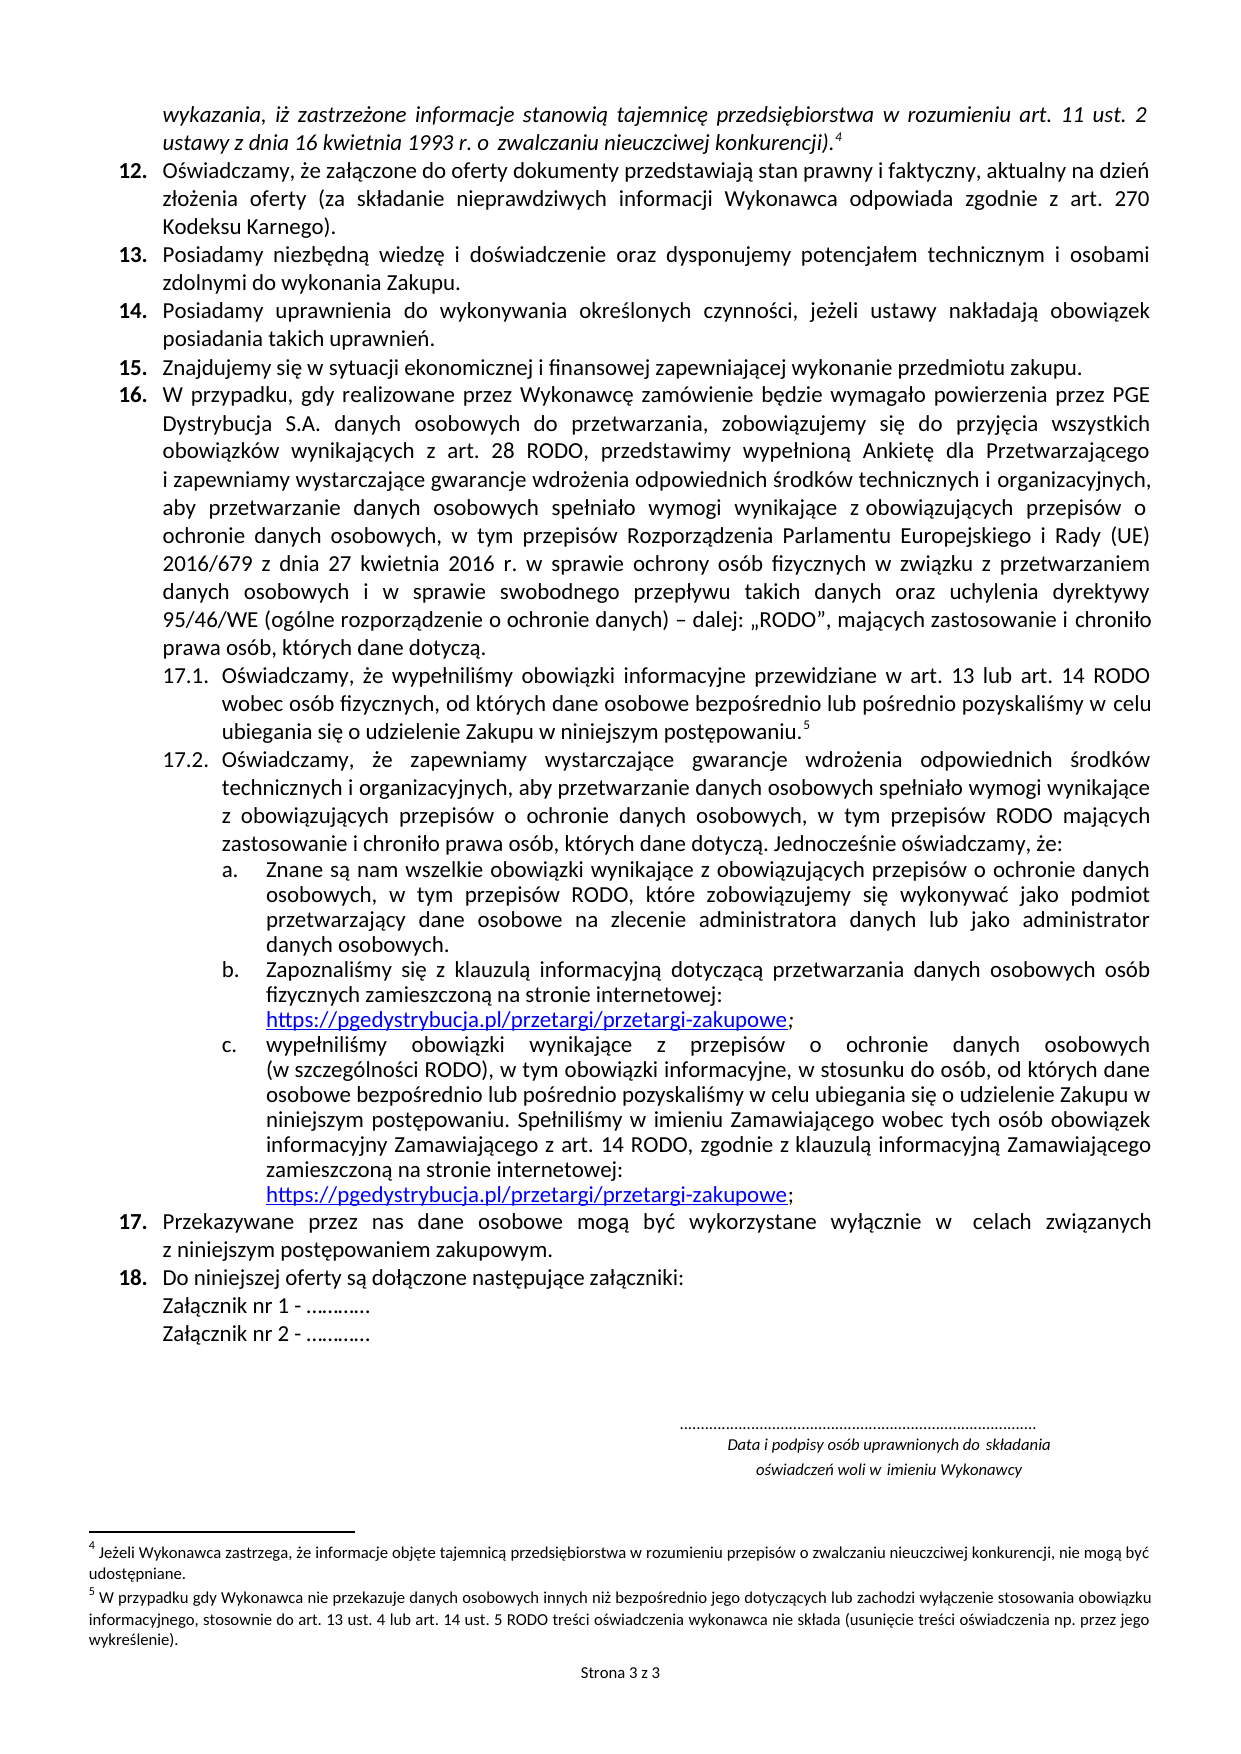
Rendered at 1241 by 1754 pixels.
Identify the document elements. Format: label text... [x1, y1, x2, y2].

list Posiadamy uprawnienia do wykonywania określonych czynności, jeżeli ustawy nakładają obowiązek posiadania takich uprawnień. [118, 297, 1152, 353]
text ..................................................................................... [679, 1409, 1240, 1434]
text Data i podpisy osób uprawnionych do składania [635, 1434, 1144, 1455]
list Oświadczamy, że wypełniliśmy obowiązki informacyjne przewidziane w art. 13 lub art. 14 RODO wobec osób fizycznych, od których dane osobowe bezpośrednio lub pośrednio pozyskaliśmy w celu ubiegania się o udzielenie Zakupu w niniejszym postępowaniu. [162, 661, 1152, 745]
list Znane są nam wszelkie obowiązki wynikające z obowiązujących przepisów o ochronie danych osobowych, w tym przepisów RODO, które zobowiązujemy się wykonywać jako podmiot przetwarzający dane osobowe na zlecenie administratora danych lub jako administrator danych osobowych. [222, 857, 1152, 957]
text https://pgedystrybucja.pl/przetargi/przetargi-zakupowe; [266, 1182, 1152, 1207]
list Oświadczamy, że zapewniamy wystarczające gwarancje wdrożenia odpowiednich środków technicznych i organizacyjnych, aby przetwarzanie danych osobowych spełniało wymogi wynikające z obowiązujących przepisów o ochronie danych osobowych, w tym przepisów RODO mających zastosowanie i chroniło prawa osób, których dane dotyczą. Jednocześnie oświadczamy, że: [162, 745, 1152, 857]
text Załącznik nr 1 - ………… [162, 1291, 1152, 1319]
text oświadczeń woli w imieniu Wykonawcy [635, 1459, 1144, 1479]
list Zapoznaliśmy się z klauzulą informacyjną dotyczącą przetwarzania danych osobowych osób fizycznych zamieszczoną na stronie internetowej: [222, 957, 1152, 1007]
list Przekazywane przez nas dane osobowe mogą być wykorzystane wyłącznie w celach związanych z niniejszym postępowaniem zakupowym. [118, 1207, 1152, 1263]
list Do niniejszej oferty są dołączone następujące załączniki: [118, 1263, 1152, 1291]
list Oświadczamy, że załączone do oferty dokumenty przedstawiają stan prawny i faktyczny, aktualny na dzień złożenia oferty (za składanie nieprawdziwych informacji Wykonawca odpowiada zgodnie z art. 270 Kodeksu Karnego). [118, 156, 1152, 241]
list Znajdujemy się w sytuacji ekonomicznej i finansowej zapewniającej wykonanie przedmiotu zakupu. [118, 353, 1152, 381]
text Załącznik nr 2 - ………… [162, 1319, 1152, 1347]
list W przypadku, gdy realizowane przez Wykonawcę zamówienie będzie wymagało powierzenia przez PGE Dystrybucja S.A. danych osobowych do przetwarzania, zobowiązujemy się do przyjęcia wszystkich obowiązków wynikających z art. 28 RODO, przedstawimy wypełnioną Ankietę dla Przetwarzającego i zapewniamy wystarczające gwarancje wdrożenia odpowiednich środków technicznych i organizacyjnych, aby przetwarzanie danych osobowych spełniało wymogi wynikające z obowiązujących przepisów o ochronie danych osobowych, w tym przepisów Rozporządzenia Parlamentu Europejskiego i Rady (UE) 2016/679 z dnia 27 kwietnia 2016 r. w sprawie ochrony osób fizycznych w związku z przetwarzaniem danych osobowych i w sprawie swobodnego przepływu takich danych oraz uchylenia dyrektywy 95/46/WE (ogólne rozporządzenie o ochronie danych) – dalej: „RODO”, mających zastosowanie i chroniło prawa osób, których dane dotyczą. [118, 381, 1152, 661]
list wypełniliśmy obowiązki wynikające z przepisów o ochronie danych osobowych (w szczególności RODO), w tym obowiązki informacyjne, w stosunku do osób, od których dane osobowe bezpośrednio lub pośrednio pozyskaliśmy w celu ubiegania się o udzielenie Zakupu w niniejszym postępowaniu. Spełniliśmy w imieniu Zamawiającego wobec tych osób obowiązek informacyjny Zamawiającego z art. 14 RODO, zgodnie z klauzulą informacyjną Zamawiającego zamieszczoną na stronie internetowej: [222, 1032, 1152, 1182]
text https://pgedystrybucja.pl/przetargi/przetargi-zakupowe; [266, 1007, 1152, 1032]
list Posiadamy niezbędną wiedzę i doświadczenie oraz dysponujemy potencjałem technicznym i osobami zdolnymi do wykonania Zakupu. [118, 241, 1152, 297]
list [118, 100, 1152, 156]
